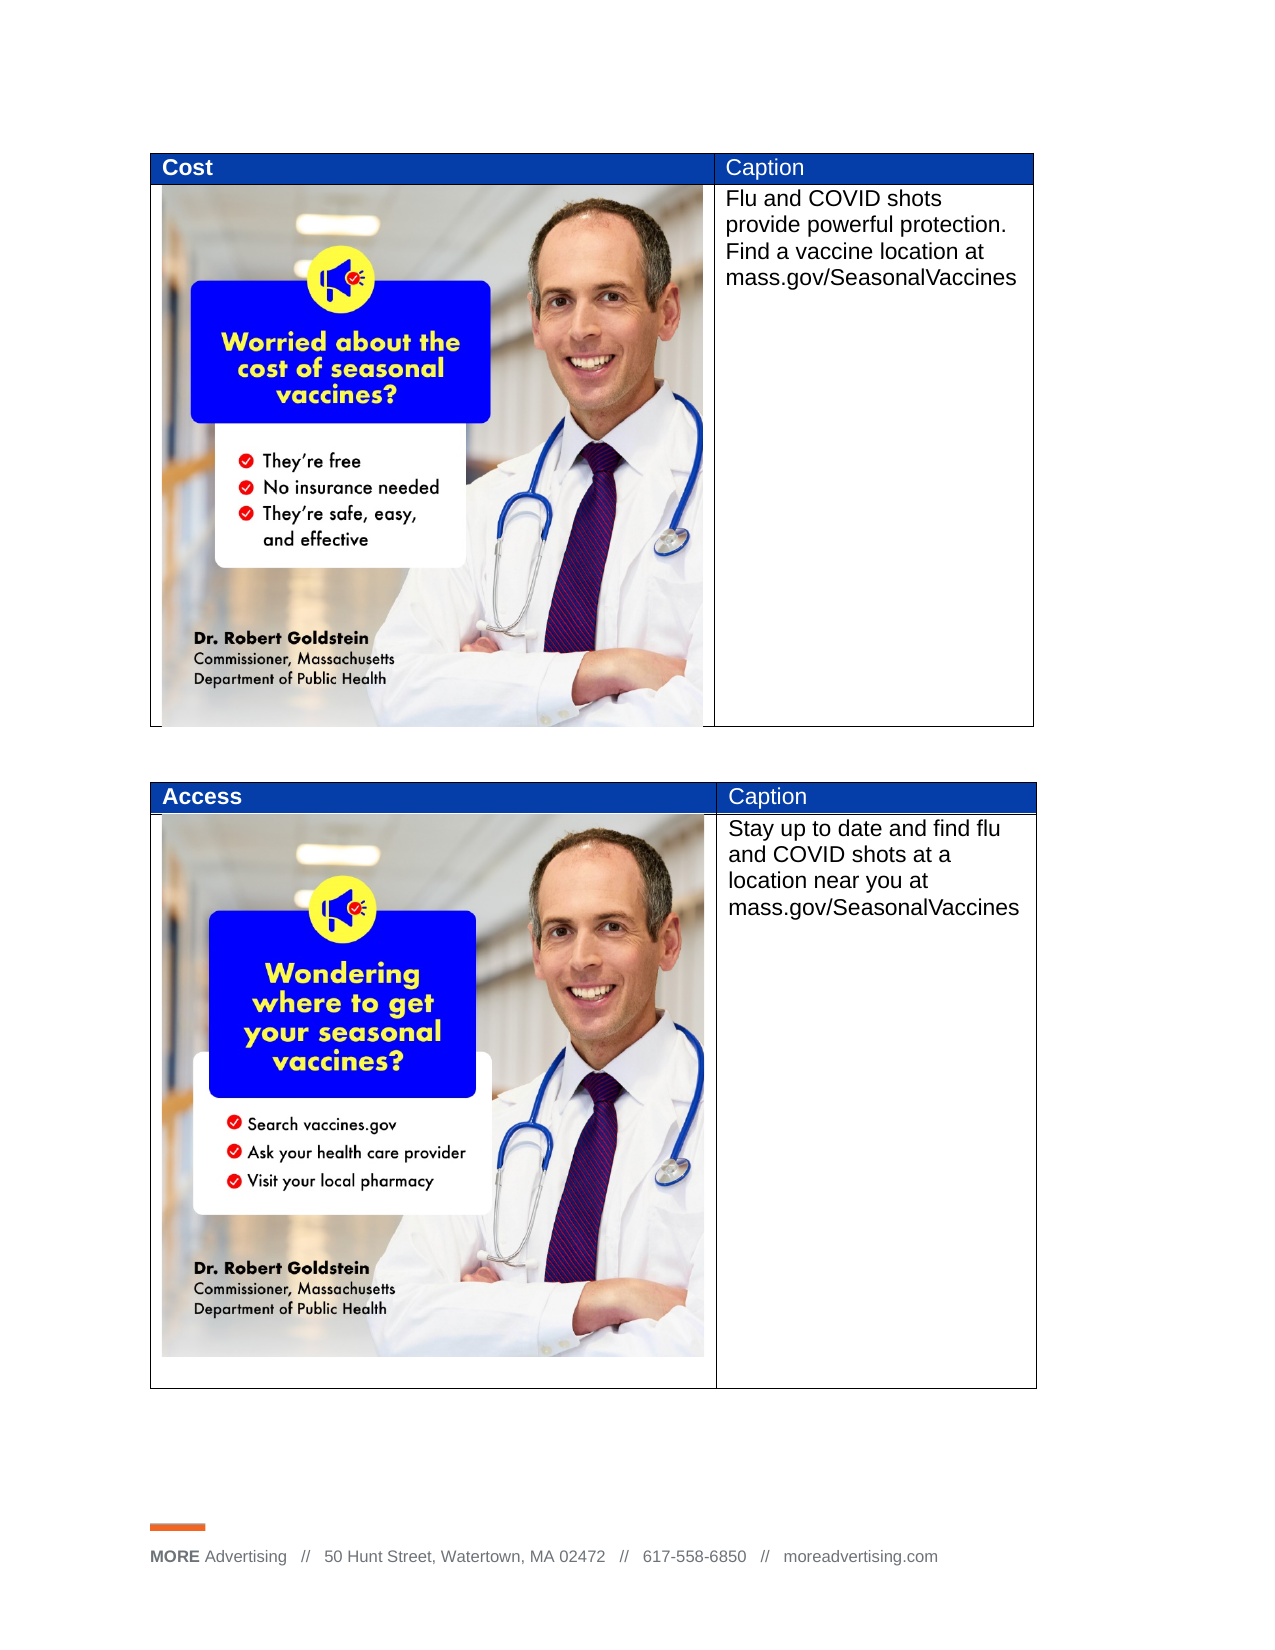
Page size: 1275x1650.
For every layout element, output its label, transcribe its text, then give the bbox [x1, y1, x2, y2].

table_header Caption [715, 154, 1033, 184]
table_cell Flu and COVID shots provide powerful protection. Find a vaccine location at mass.gov/SeasonalVaccines [715, 185, 1033, 726]
picture [161, 814, 705, 1357]
table_header Cost [151, 154, 714, 184]
table_cell [151, 815, 716, 1388]
picture [161, 185, 703, 727]
table_cell Stay up to date and find flu and COVID shots at a location near you at mass.gov/SeasonalVaccines [717, 815, 1036, 1388]
table_header Access [151, 783, 716, 813]
table_cell [703, 185, 714, 726]
table_cell [151, 185, 161, 726]
table_header Caption [717, 783, 1036, 813]
